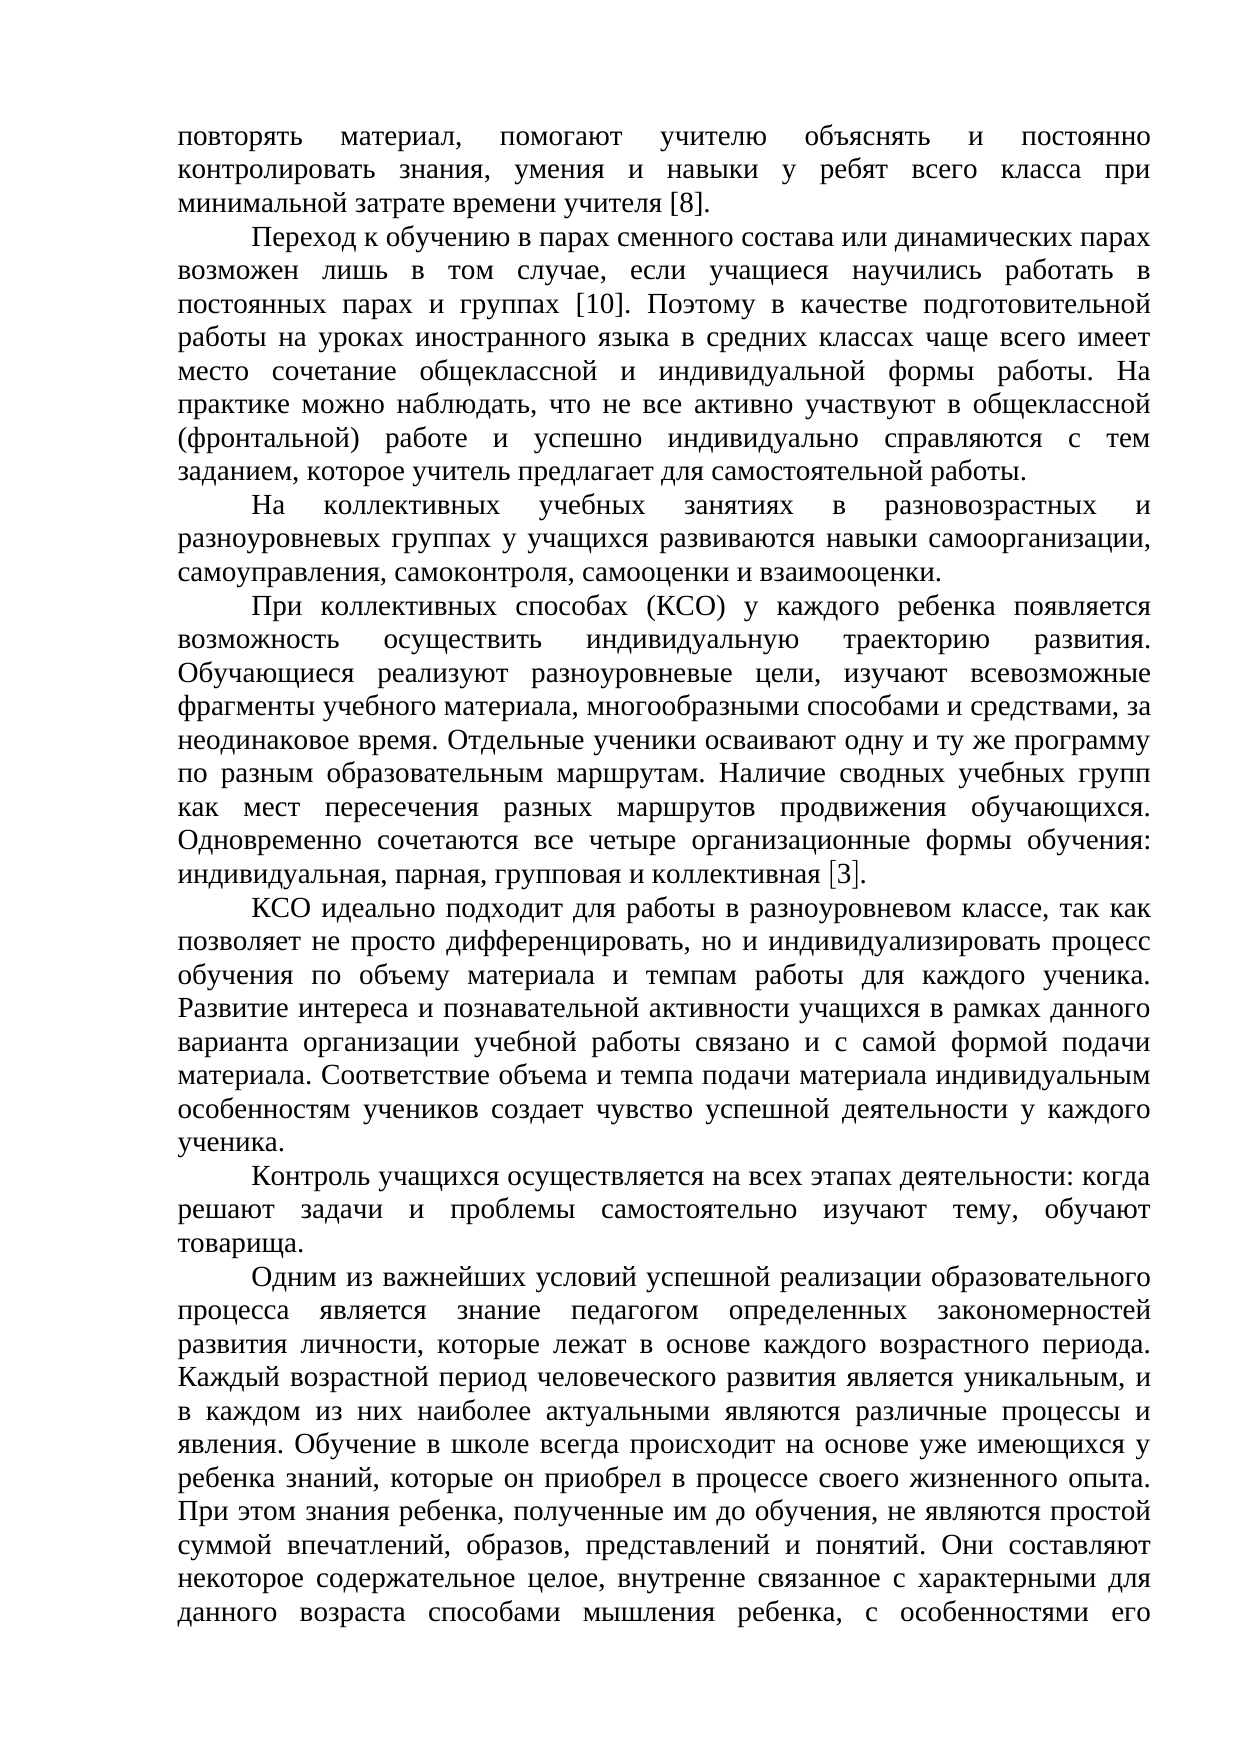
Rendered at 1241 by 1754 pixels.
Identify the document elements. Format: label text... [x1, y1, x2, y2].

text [177, 1259, 1152, 1628]
text При коллективных способах (КСО) у каждого ребенка появляется возможность осуществить индивидуальную траекторию развития. Обучающиеся реализуют разноуровневые цели, изучают всевозможные фрагменты учебного материала, многообразными способами и средствами, за неодинаковое время. Отдельные ученики осваивают одну и ту же программу по разным образовательным маршрутам. Наличие сводных учебных групп как мест пересечения разных маршрутов продвижения обучающихся. Одновременно сочетаются все четыре организационные формы обучения: индивидуальная, парная, групповая и коллективная 3. [177, 588, 1152, 890]
text КСО идеально подходит для работы в разноуровневом классе, так как позволяет не просто дифференцировать, но и индивидуализировать процесс обучения по объему материала и темпам работы для каждого ученика. Развитие интереса и познавательной активности учащихся в рамках данного варианта организации учебной работы связано и с самой формой подачи материала. Соответствие объема и темпа подачи материала индивидуальным особенностям учеников создает чувство успешной деятельности у каждого ученика. [177, 890, 1152, 1158]
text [177, 118, 1152, 219]
text Переход к обучению в парах сменного состава или динамических парах возможен лишь в том случае, если учащиеся научились работать в постоянных парах и группах [10]. Поэтому в качестве подготовительной работы на уроках иностранного языка в средних классах чаще всего имеет место сочетание общеклассной и индивидуальной формы работы. На практике можно наблюдать, что не все активно участвуют в общеклассной (фронтальной) работе и успешно индивидуально справляются с тем заданием, которое учитель предлагает для самостоятельной работы. [177, 219, 1152, 487]
text На коллективных учебных занятиях в разновозрастных и разноуровневых группах у учащихся развиваются навыки самоорганизации, самоуправления, самоконтроля, самооценки и взаимооценки. [177, 487, 1152, 588]
text Контроль учащихся осуществляется на всех этапах деятельности: когда решают задачи и проблемы самостоятельно изучают тему, обучают товарища. [177, 1158, 1152, 1259]
